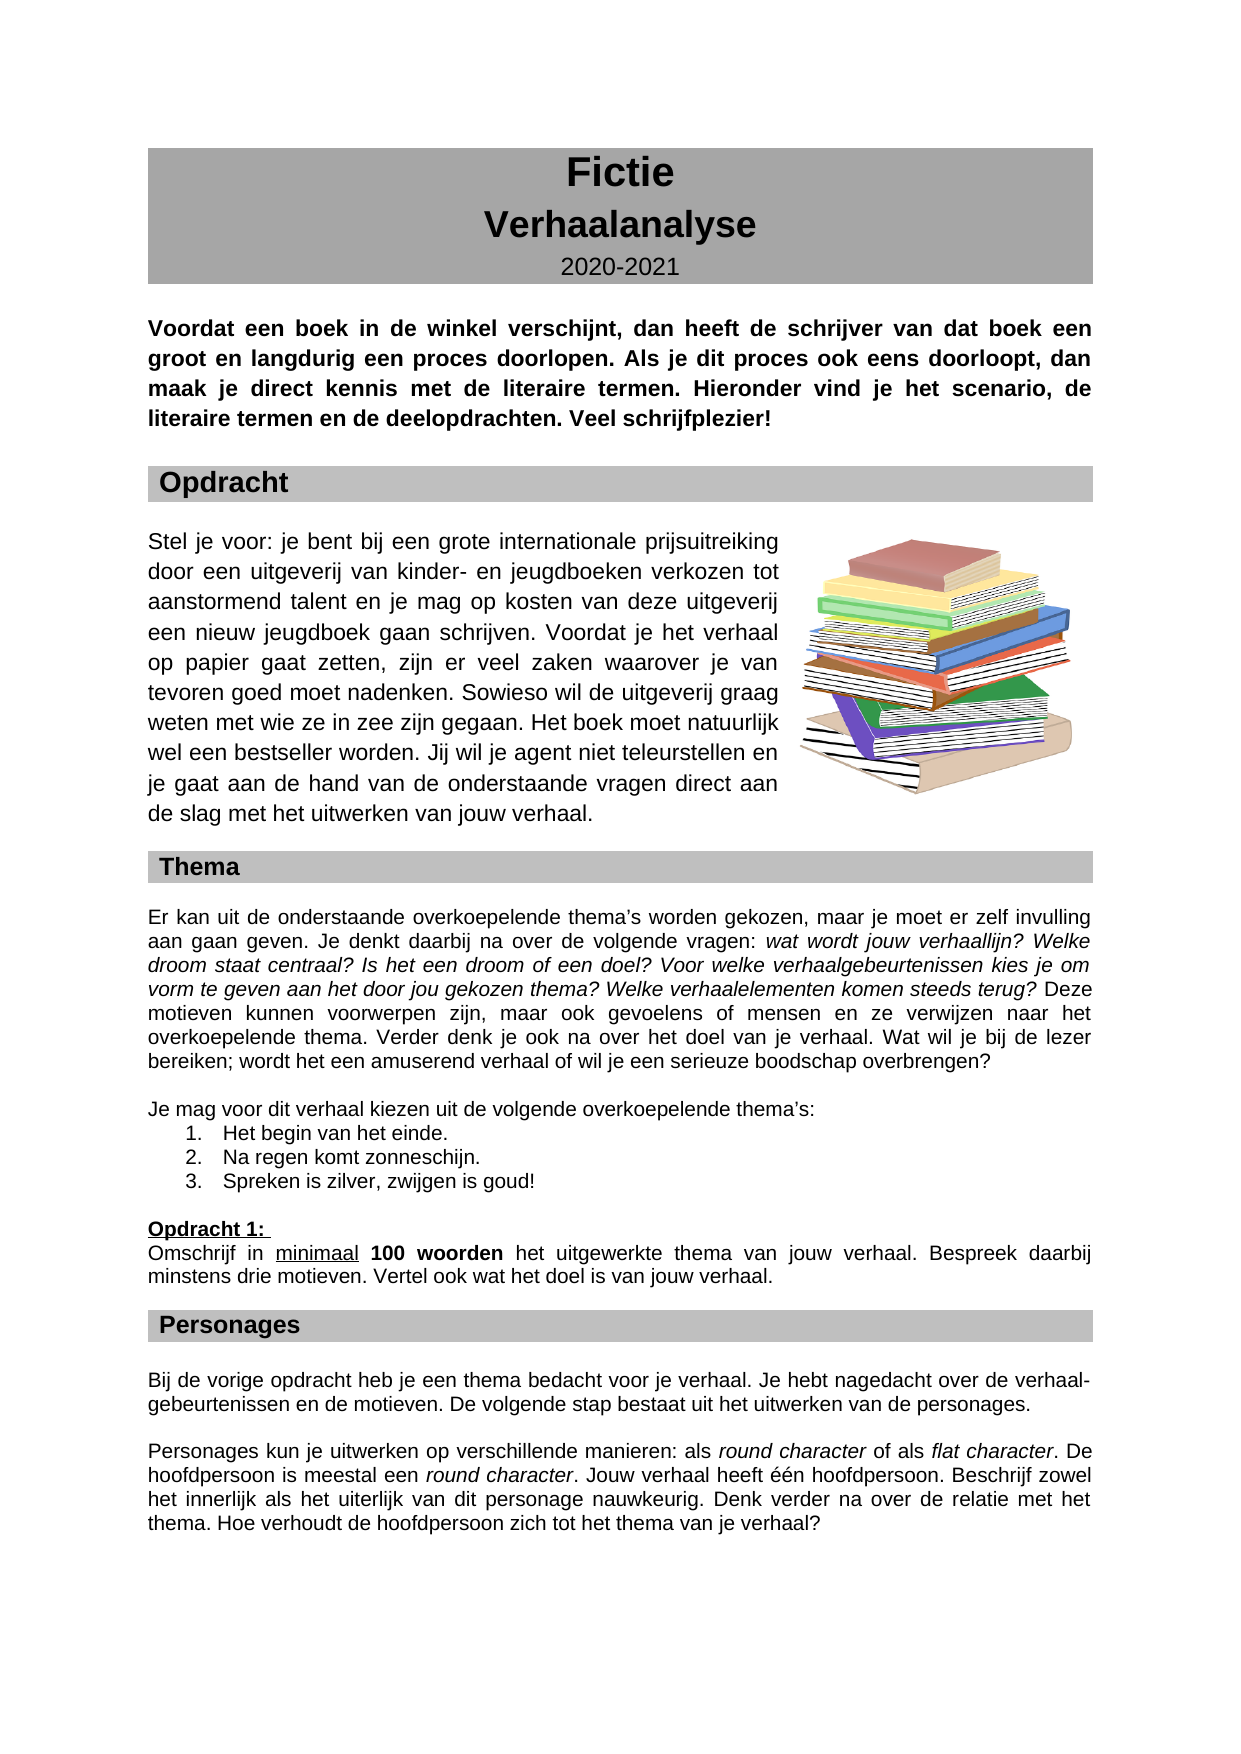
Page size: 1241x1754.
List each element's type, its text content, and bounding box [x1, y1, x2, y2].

text Personages kun je uitwerken op verschillende manieren: als round character of als flat character. De hoofdpersoon is meestal een round character. Jouw verhaal heeft één hoofdpersoon. Beschrijf zowel het innerlijk als het uiterlijk van dit personage nauwkeurig. Denk verder na over de relatie met het thema. Hoe verhoudt de hoofdpersoon zich tot het thema van je verhaal? [148, 1439, 1093, 1535]
list Het begin van het einde. [185, 1121, 1093, 1144]
table_header Opdracht [148, 466, 1093, 502]
table_header Fictie Verhaalanalyse 2020-2021 [148, 148, 1093, 284]
text Omschrijf in minimaal 100 woorden het uitgewerkte thema van jouw verhaal. Bespreek daarbij minstens drie motieven. Vertel ook wat het doel is van jouw verhaal. [148, 1240, 1093, 1288]
text Voordat een boek in de winkel verschijnt, dan heeft de schrijver van dat boek een groot en langdurig een proces doorlopen. Als je dit proces ook eens doorloopt, dan maak je direct kennis met de literaire termen. Hieronder vind je het scenario, de literaire termen en de deelopdrachten. Veel schrijfplezier! [148, 314, 1093, 431]
picture [796, 528, 1091, 823]
text Opdracht 1: [148, 1216, 1093, 1240]
text Bij de vorige opdracht heb je een thema bedacht voor je verhaal. Je hebt nagedacht over de verhaal-gebeurtenissen en de motieven. De volgende stap bestaat uit het uitwerken van de personages. [148, 1367, 1093, 1415]
table_header Thema [148, 851, 1093, 883]
table_header Personages [148, 1310, 1093, 1342]
text Er kan uit de onderstaande overkoepelende thema’s worden gekozen, maar je moet er zelf invulling aan gaan geven. Je denkt daarbij na over de volgende vragen: wat wordt jouw verhaallijn? Welke droom staat centraal? Is het een droom of een doel? Voor welke verhaalgebeurtenissen kies je om vorm te geven aan het door jou gekozen thema? Welke verhaalelementen komen steeds terug? Deze motieven kunnen voorwerpen zijn, maar ook gevoelens of mensen en ze verwijzen naar het overkoepelende thema. Verder denk je ook na over het doel van je verhaal. Wat wil je bij de lezer bereiken; wordt het een amuserend verhaal of wil je een serieuze boodschap overbrengen? [148, 905, 1093, 1073]
list Na regen komt zonneschijn. [185, 1144, 1093, 1168]
text Je mag voor dit verhaal kiezen uit de volgende overkoepelende thema’s: [148, 1097, 1093, 1121]
list Spreken is zilver, zwijgen is goud! [185, 1168, 1093, 1192]
